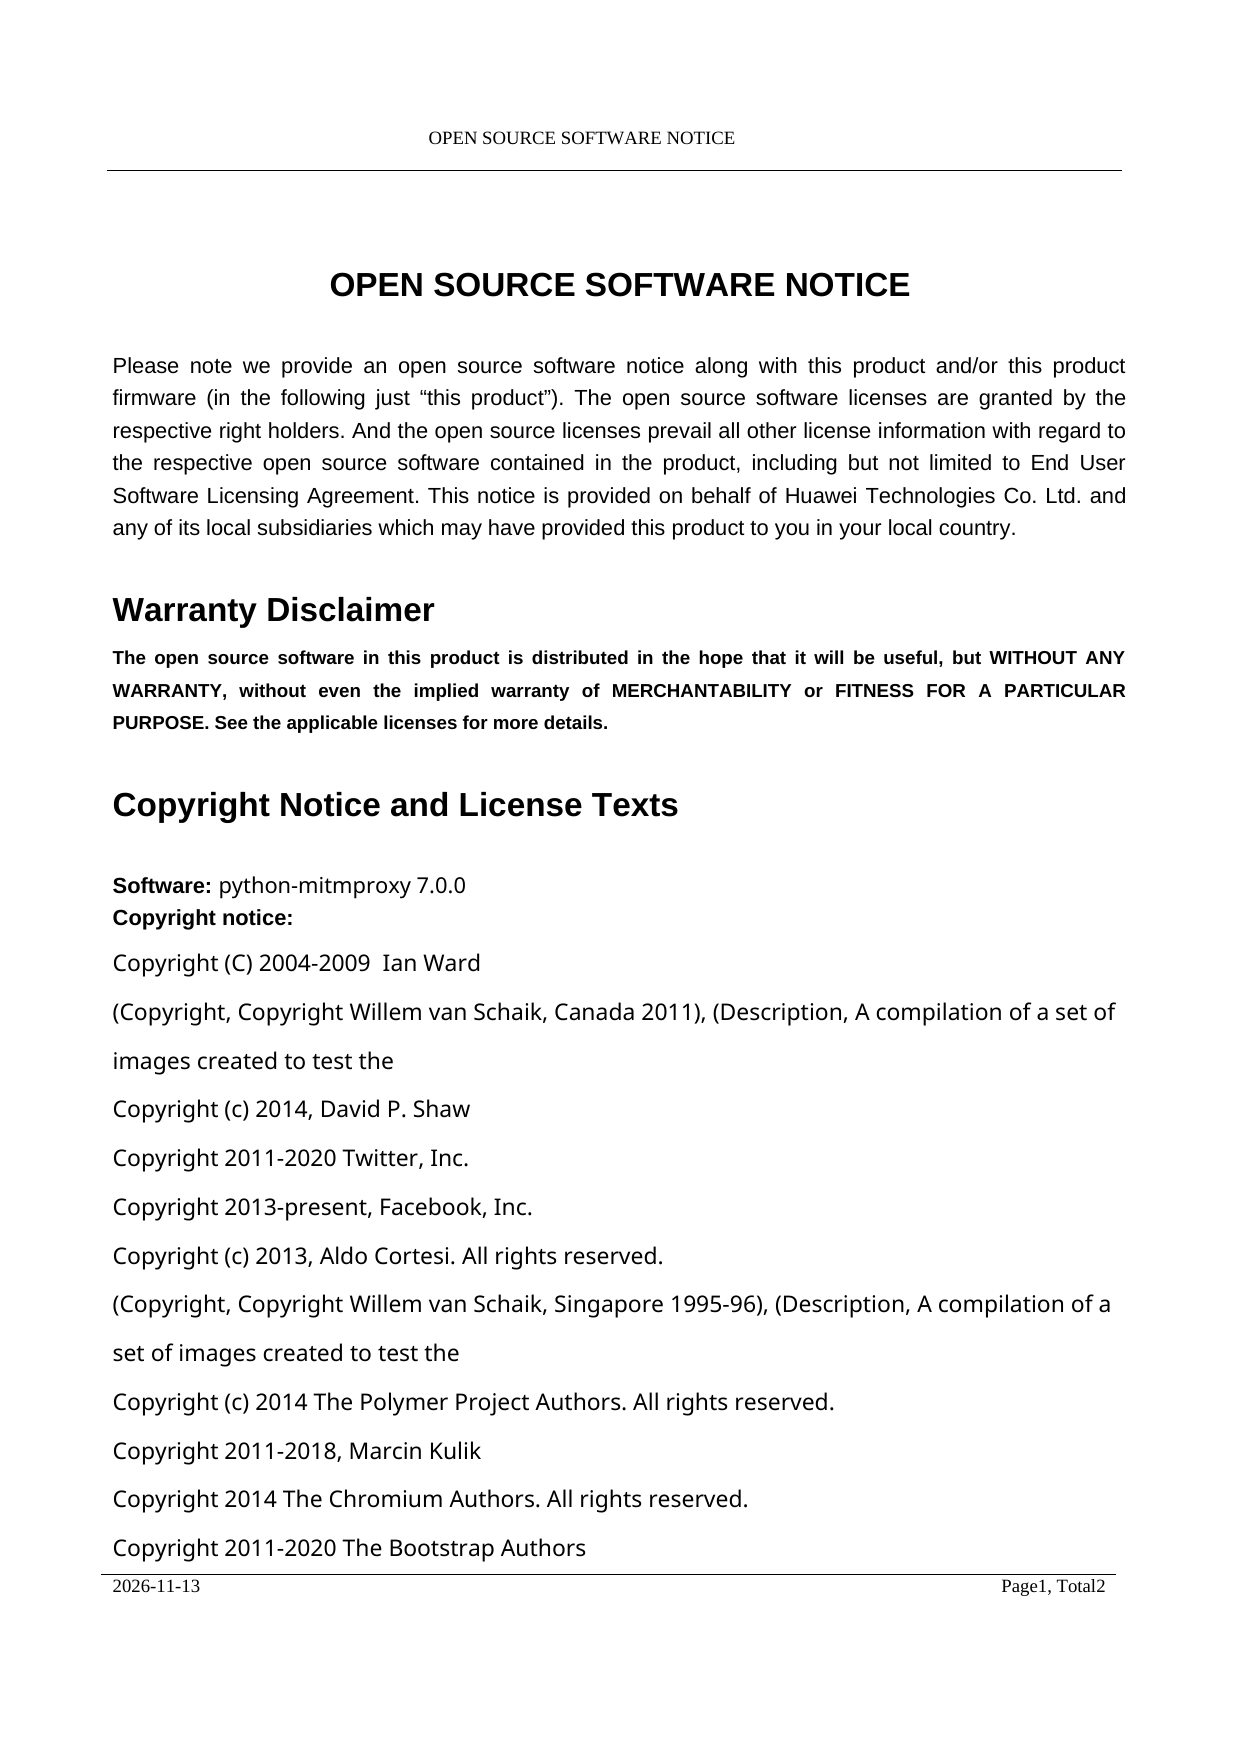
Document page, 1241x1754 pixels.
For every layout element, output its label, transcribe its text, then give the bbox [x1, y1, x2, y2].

text Warranty Disclaimer [112, 576, 1128, 641]
text Copyright (C) 2004-2009 Ian Ward (Copyright, Copyright Willem van Schaik, Canada 2011), (Description, A compilation of a set of images created to test the Copyright (c) 2014, David P. Shaw Copyright 2011-2020 Twitter, Inc. Copyright 2013-present, Facebook, Inc. Copyright (c) 2013, Aldo Cortesi. All rights reserved. (Copyright, Copyright Willem van Schaik, Singapore 1995-96), (Description, A compilation of a set of images created to test the Copyright (c) 2014 The Polymer Project Authors. All rights reserved. Copyright 2011-2018, Marcin Kulik Copyright 2014 The Chromium Authors. All rights reserved. Copyright 2011-2020 The Bootstrap Authors [112, 947, 1128, 1564]
text The open source software in this product is distributed in the hope that it will be useful, but WITHOUT ANY WARRANTY, without even the implied warranty of MERCHANTABILITY or FITNESS FOR A PARTICULAR PURPOSE. See the applicable licenses for more details. [112, 641, 1128, 739]
text Please note we provide an open source software notice along with this product and/or this product firmware (in the following just “this product”). The open source software licenses are granted by the respective right holders. And the open source licenses prevail all other license information with regard to the respective open source software contained in the product, including but not limited to End User Software Licensing Agreement. This notice is provided on behalf of Huawei Technologies Co. Ltd. and any of its local subsidiaries which may have provided this product to you in your local country. [112, 349, 1128, 544]
text Copyright Notice and License Texts [112, 771, 1128, 836]
text OPEN SOURCE SOFTWARE NOTICE [112, 251, 1128, 316]
text Copyright notice: [112, 901, 1128, 934]
text Software: python-mitmproxy 7.0.0 [112, 869, 1128, 901]
